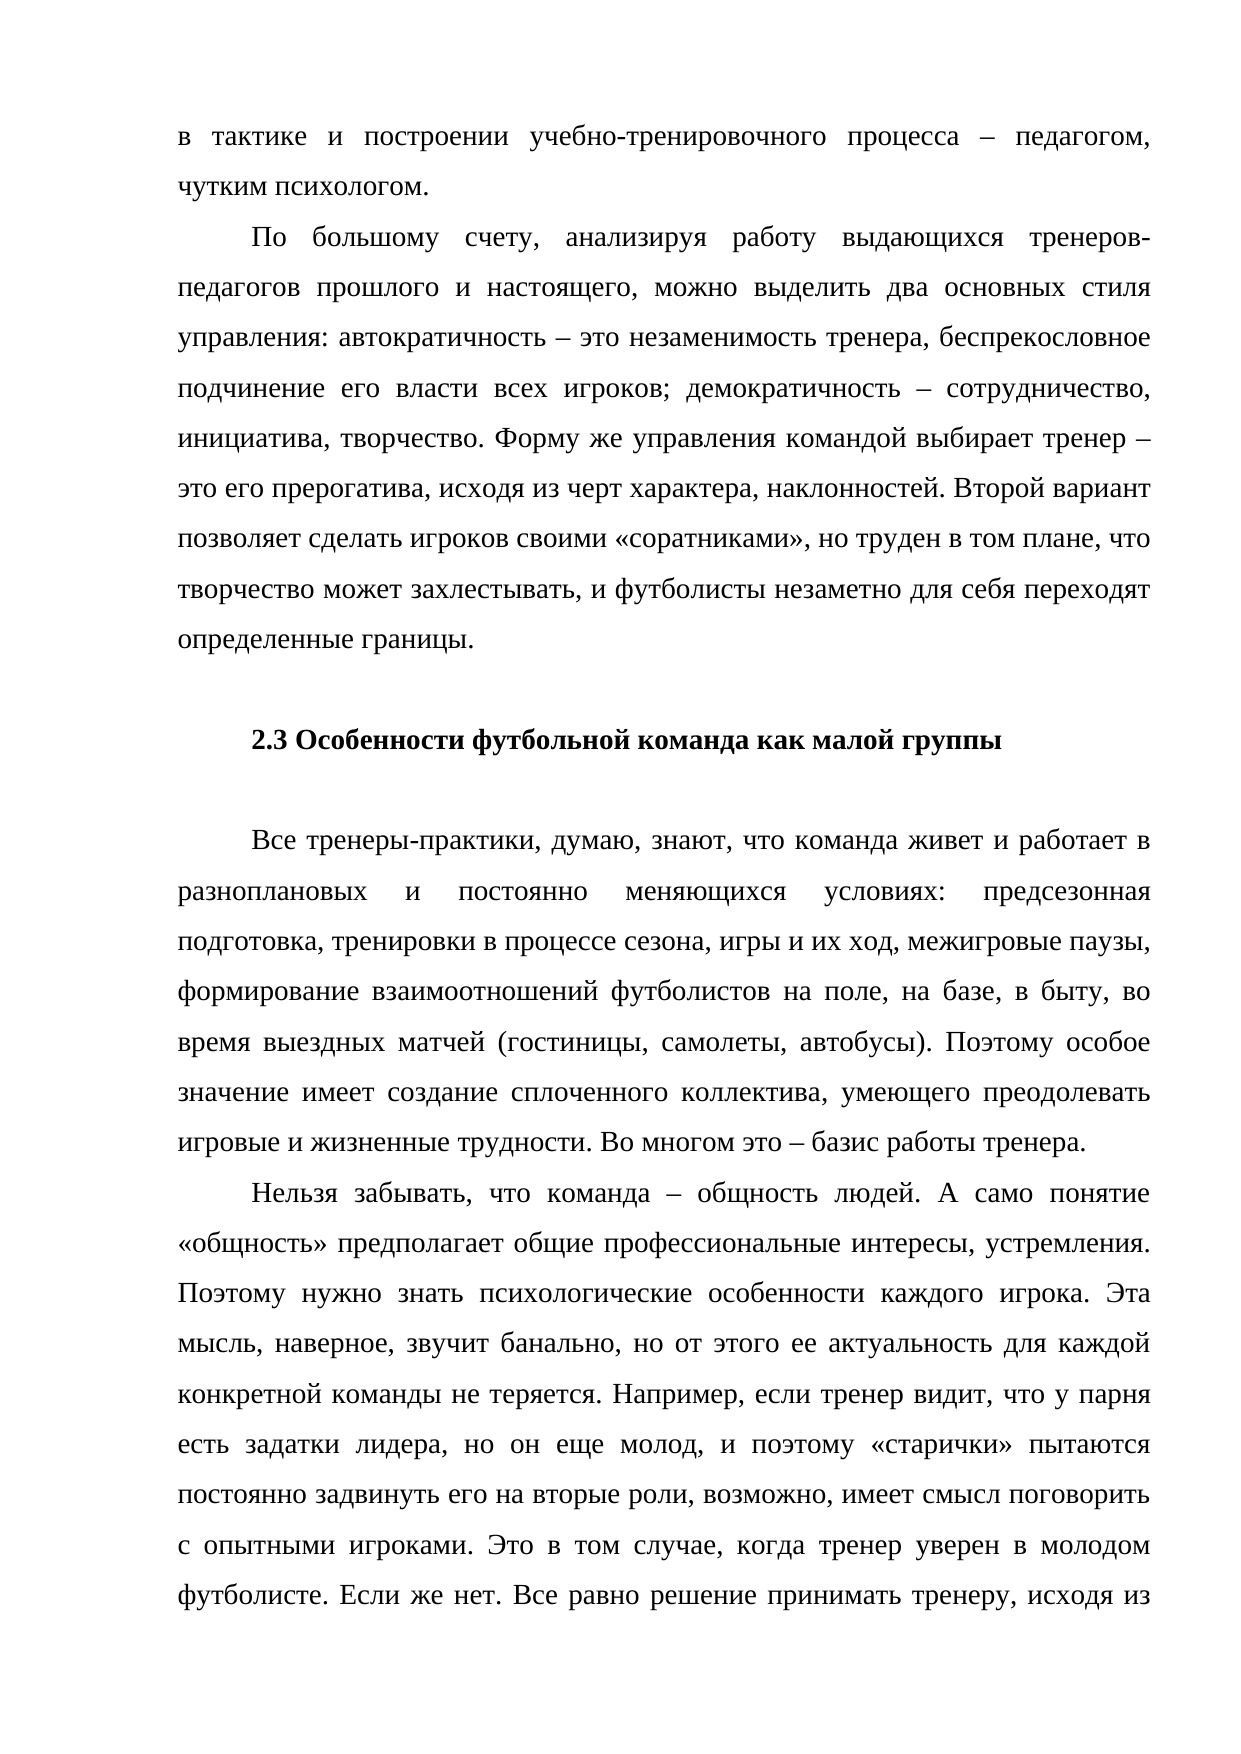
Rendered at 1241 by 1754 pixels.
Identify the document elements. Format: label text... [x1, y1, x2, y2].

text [177, 1175, 1152, 1611]
subtitle 2.3 Особенности футбольной команда как малой группы [177, 722, 1152, 755]
text Все тренеры-практики, думаю, знают, что команда живет и работает в разноплановых и постоянно меняющихся условиях: предсезонная подготовка, тренировки в процессе сезона, игры и их ход, межигровые паузы, формирование взаимоотношений футболистов на поле, на базе, в быту, во время выездных матчей (гостиницы, самолеты, автобусы). Поэтому особое значение имеет создание сплоченного коллектива, умеющего преодолевать игровые и жизненные трудности. Во многом это – базис работы тренера. [177, 822, 1152, 1158]
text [177, 118, 1152, 202]
text По большому счету, анализируя работу выдающихся тренеров-педагогов прошлого и настоящего, можно выделить два основных стиля управления: автократичность – это незаменимость тренера, беспрекословное подчинение его власти всех игроков; демократичность – сотрудничество, инициатива, творчество. Форму же управления командой выбирает тренер – это его прерогатива, исходя из черт характера, наклонностей. Второй вариант позволяет сделать игроков своими «соратниками», но труден в том плане, что творчество может захлестывать, и футболисты незаметно для себя переходят определенные границы. [177, 219, 1152, 655]
